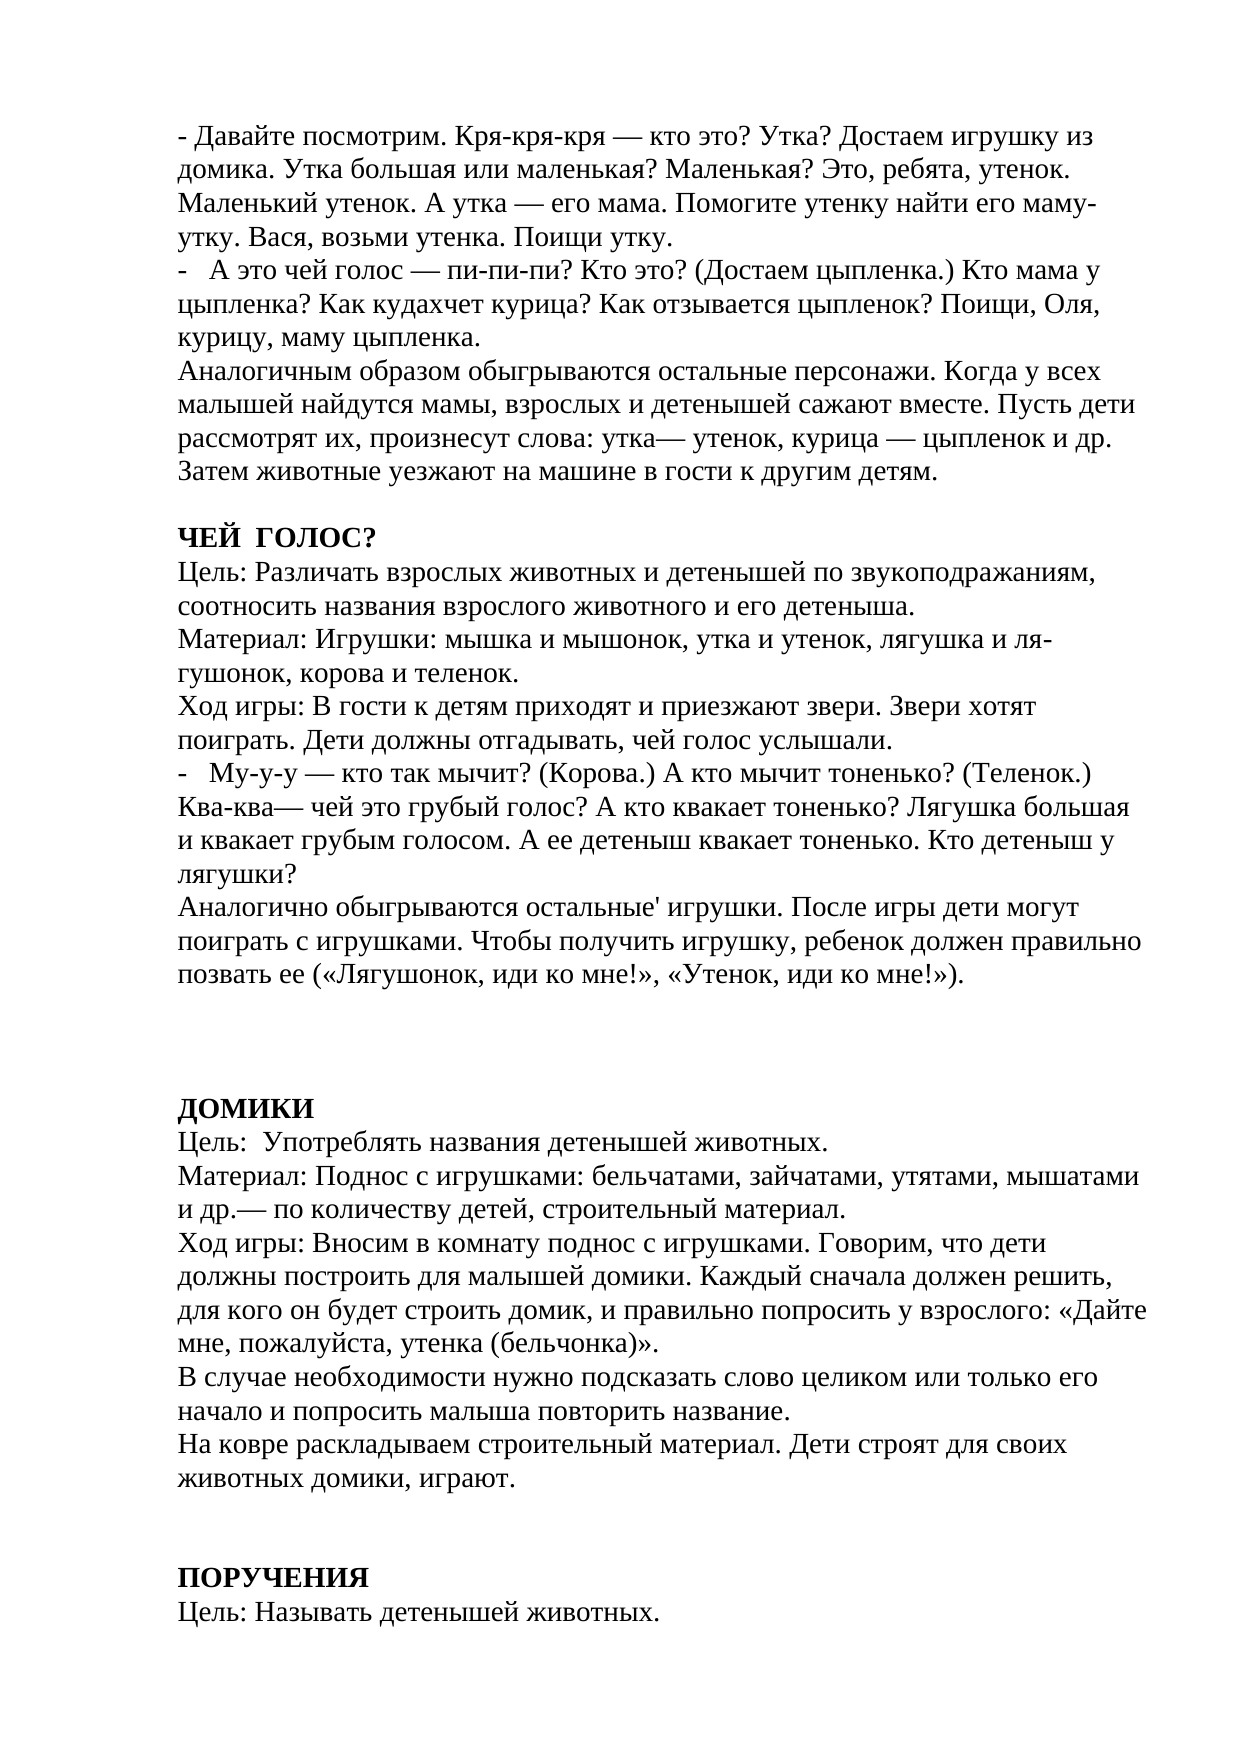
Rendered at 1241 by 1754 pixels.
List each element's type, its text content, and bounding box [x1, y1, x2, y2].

text Аналогичным образом обыгрываются остальные персонажи. Когда у всех малышей найдутся мамы, взрослых и детенышей сажают вместе. Пусть дети рассмотрят их, произнесут слова: утка— утенок, курица — цыпленок и др. Затем животные уезжают на машине в гости к другим детям. [177, 353, 1152, 487]
text Цель: Называть детенышей животных. [177, 1594, 1152, 1627]
text - А это чей голос — пи-пи-пи? Кто это? (Достаем цыпленка.) Кто мама у цыпленка? Как кудахчет курица? Как отзывается цыпленок? Поищи, Оля, курицу, маму цыпленка. [177, 252, 1152, 353]
text ПОРУЧЕНИЯ [177, 1560, 1152, 1594]
text Материал: Поднос с игрушками: бельчатами, зайчатами, утятами, мышатами и др.— по количеству детей, строительный материал. [177, 1158, 1152, 1225]
text Аналогично обыгрываются остальные' игрушки. После игры дети могут поиграть с игрушками. Чтобы получить игрушку, ребенок должен правильно позвать ее («Лягушонок, иди ко мне!», «Утенок, иди ко мне!»). [177, 889, 1152, 990]
text Цель: Употреблять названия детенышей животных. [177, 1124, 1152, 1158]
text Цель: Различать взрослых животных и детенышей по звукоподражаниям, соотносить названия взрослого животного и его детеныша. [177, 554, 1152, 621]
text - Му-у-у — кто так мычит? (Корова.) А кто мычит тоненько? (Теленок.) [177, 755, 1152, 789]
text - Давайте посмотрим. Кря-кря-кря — кто это? Утка? Достаем игрушку из домика. Утка большая или маленькая? Маленькая? Это, ребята, утенок. Маленький утенок. А утка — его мама. Помогите утенку найти его маму-утку. Вася, возьми утенка. Поищи утку. [177, 118, 1152, 252]
text ЧЕЙ ГОЛОС? [177, 521, 1152, 554]
text Ход игры: Вносим в комнату поднос с игрушками. Говорим, что дети должны построить для малышей домики. Каждый сначала должен решить, для кого он будет строить домик, и правильно попросить у взрослого: «Дайте мне, пожалуйста, утенка (бельчонка)». [177, 1225, 1152, 1359]
text Ква-ква— чей это грубый голос? А кто квакает тоненько? Лягушка большая и квакает грубым голосом. А ее детеныш квакает тоненько. Кто детеныш у лягушки? [177, 789, 1152, 889]
text В случае необходимости нужно подсказать слово целиком или только его начало и попросить малыша повторить название. [177, 1359, 1152, 1426]
text Ход игры: В гости к детям приходят и приезжают звери. Звери хотят поиграть. Дети должны отгадывать, чей голос услышали. [177, 688, 1152, 755]
text Материал: Игрушки: мышка и мышонок, утка и утенок, лягушка и лягушонок, корова и теленок. [177, 621, 1152, 688]
text ДОМИКИ [177, 1091, 1152, 1124]
text На ковре раскладываем строительный материал. Дети строят для своих животных домики, играют. [177, 1426, 1152, 1493]
